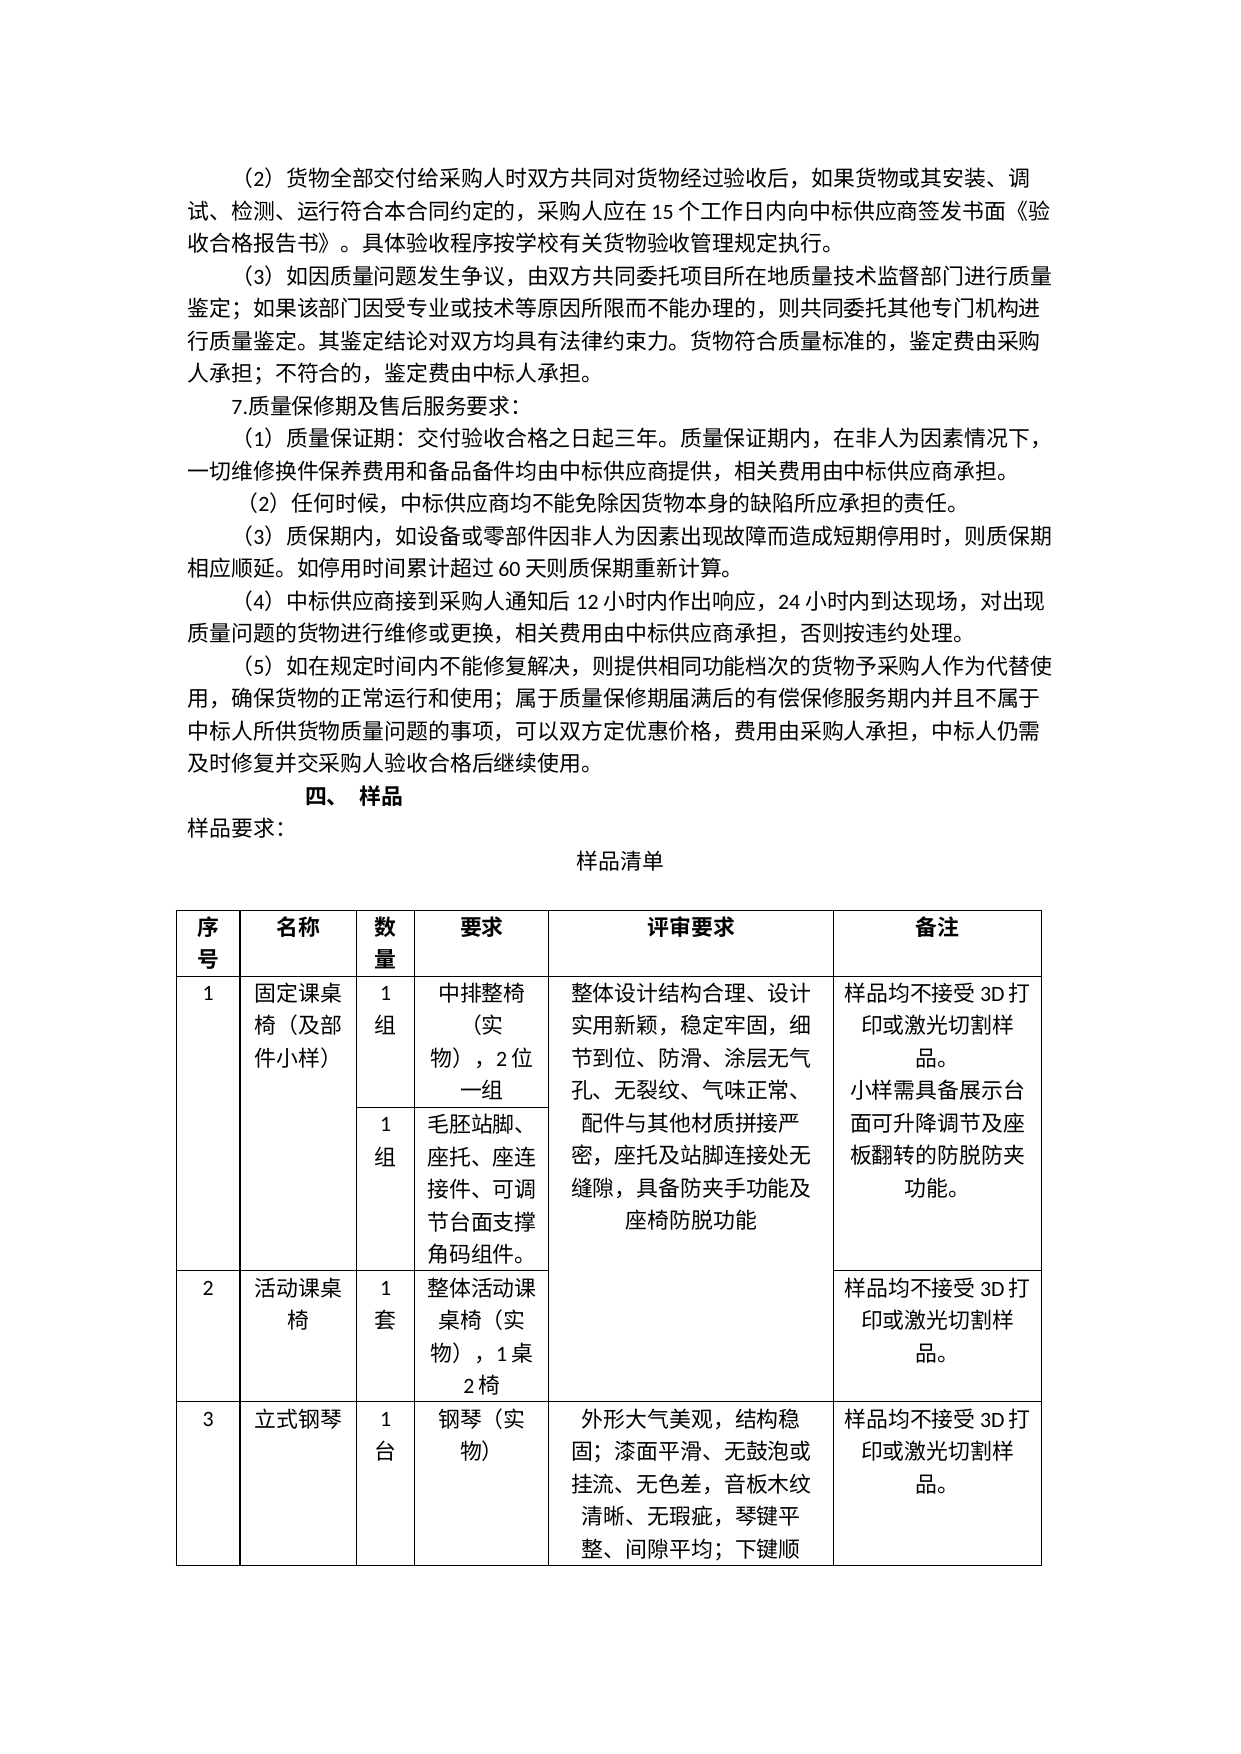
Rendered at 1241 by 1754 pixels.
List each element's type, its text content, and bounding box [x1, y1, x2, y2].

text 四、 样品 [305, 779, 1053, 812]
text （4）中标供应商接到采购人通知后 12小时内作出响应，24 小时内到达现场，对出现质量问题的货物进行维修或更换，相关费用由中标供应商承担，否则按违约处理。 [187, 584, 1053, 649]
table_cell 1台 [357, 1402, 414, 1565]
text （2）任何时候，中标供应商均不能免除因货物本身的缺陷所应承担的责任。 [187, 487, 1053, 519]
text （3）如因质量问题发生争议，由双方共同委托项目所在地质量技术监督部门进行质量鉴定；如果该部门因受专业或技术等原因所限而不能办理的，则共同委托其他专门机构进行质量鉴定。其鉴定结论对双方均具有法律约束力。货物符合质量标准的，鉴定费由采购人承担；不符合的，鉴定费由中标人承担。 [187, 259, 1053, 389]
text （3）质保期内，如设备或零部件因非人为因素出现故障而造成短期停用时，则质保期相应顺延。如停用时间累计超过60天则质保期重新计算。 [187, 519, 1053, 584]
table_cell 固定课桌椅（及部件小样） [241, 977, 356, 1270]
table_header 备注 [834, 911, 1041, 976]
table_cell 中排整椅（实物），2位一组 [415, 977, 548, 1107]
table_header 评审要求 [549, 911, 833, 976]
table_cell 1 [177, 977, 239, 1270]
table_cell 钢琴（实物） [415, 1402, 548, 1565]
table_cell 样品均不接受3D打印或激光切割样品。 [834, 1402, 1041, 1565]
table_header 名称 [241, 911, 356, 976]
table_header 序号 [177, 911, 239, 976]
table_cell 样品均不接受3D打印或激光切割样品。 小样需具备展示台面可升降调节及座板翻转的防脱防夹功能。 [834, 977, 1041, 1270]
text （2）货物全部交付给采购人时双方共同对货物经过验收后，如果货物或其安装、调试、检测、运行符合本合同约定的，采购人应在15个工作日内向中标供应商签发书面《验收合格报告书》。具体验收程序按学校有关货物验收管理规定执行。 [187, 162, 1053, 259]
table_cell 整体活动课桌椅（实物），1桌2椅 [415, 1271, 548, 1401]
table_cell 2 [177, 1271, 239, 1401]
table_cell 立式钢琴 [241, 1402, 356, 1565]
text （5）如在规定时间内不能修复解决，则提供相同功能档次的货物予采购人作为代替使用，确保货物的正常运行和使用；属于质量保修期届满后的有偿保修服务期内并且不属于中标人所供货物质量问题的事项，可以双方定优惠价格，费用由采购人承担，中标人仍需及时修复并交采购人验收合格后继续使用。 [187, 649, 1053, 779]
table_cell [549, 1402, 833, 1565]
table_cell 3 [177, 1402, 239, 1565]
table_cell 1组 [357, 1108, 414, 1270]
table_cell 整体设计结构合理、设计实用新颖，稳定牢固，细节到位、防滑、涂层无气孔、无裂纹、气味正常、配件与其他材质拼接严密，座托及站脚连接处无缝隙，具备防夹手功能及座椅防脱功能 [549, 977, 833, 1401]
table_header 要求 [415, 911, 548, 976]
table_cell 1组 [357, 977, 414, 1107]
table_cell 活动课桌椅 [241, 1271, 356, 1401]
text 7.质量保修期及售后服务要求： [187, 389, 1053, 422]
table_cell 1套 [357, 1271, 414, 1401]
table_cell 样品均不接受3D打印或激光切割样品。 [834, 1271, 1041, 1401]
text 样品要求： [187, 812, 1053, 844]
table_header 数量 [357, 911, 414, 976]
text 样品清单 [187, 844, 1053, 877]
table_cell 毛胚站脚、座托、座连接件、可调节台面支撑角码组件。 [415, 1108, 548, 1270]
text （1）质量保证期：交付验收合格之日起三年。质量保证期内，在非人为因素情况下，一切维修换件保养费用和备品备件均由中标供应商提供，相关费用由中标供应商承担。 [187, 422, 1053, 487]
